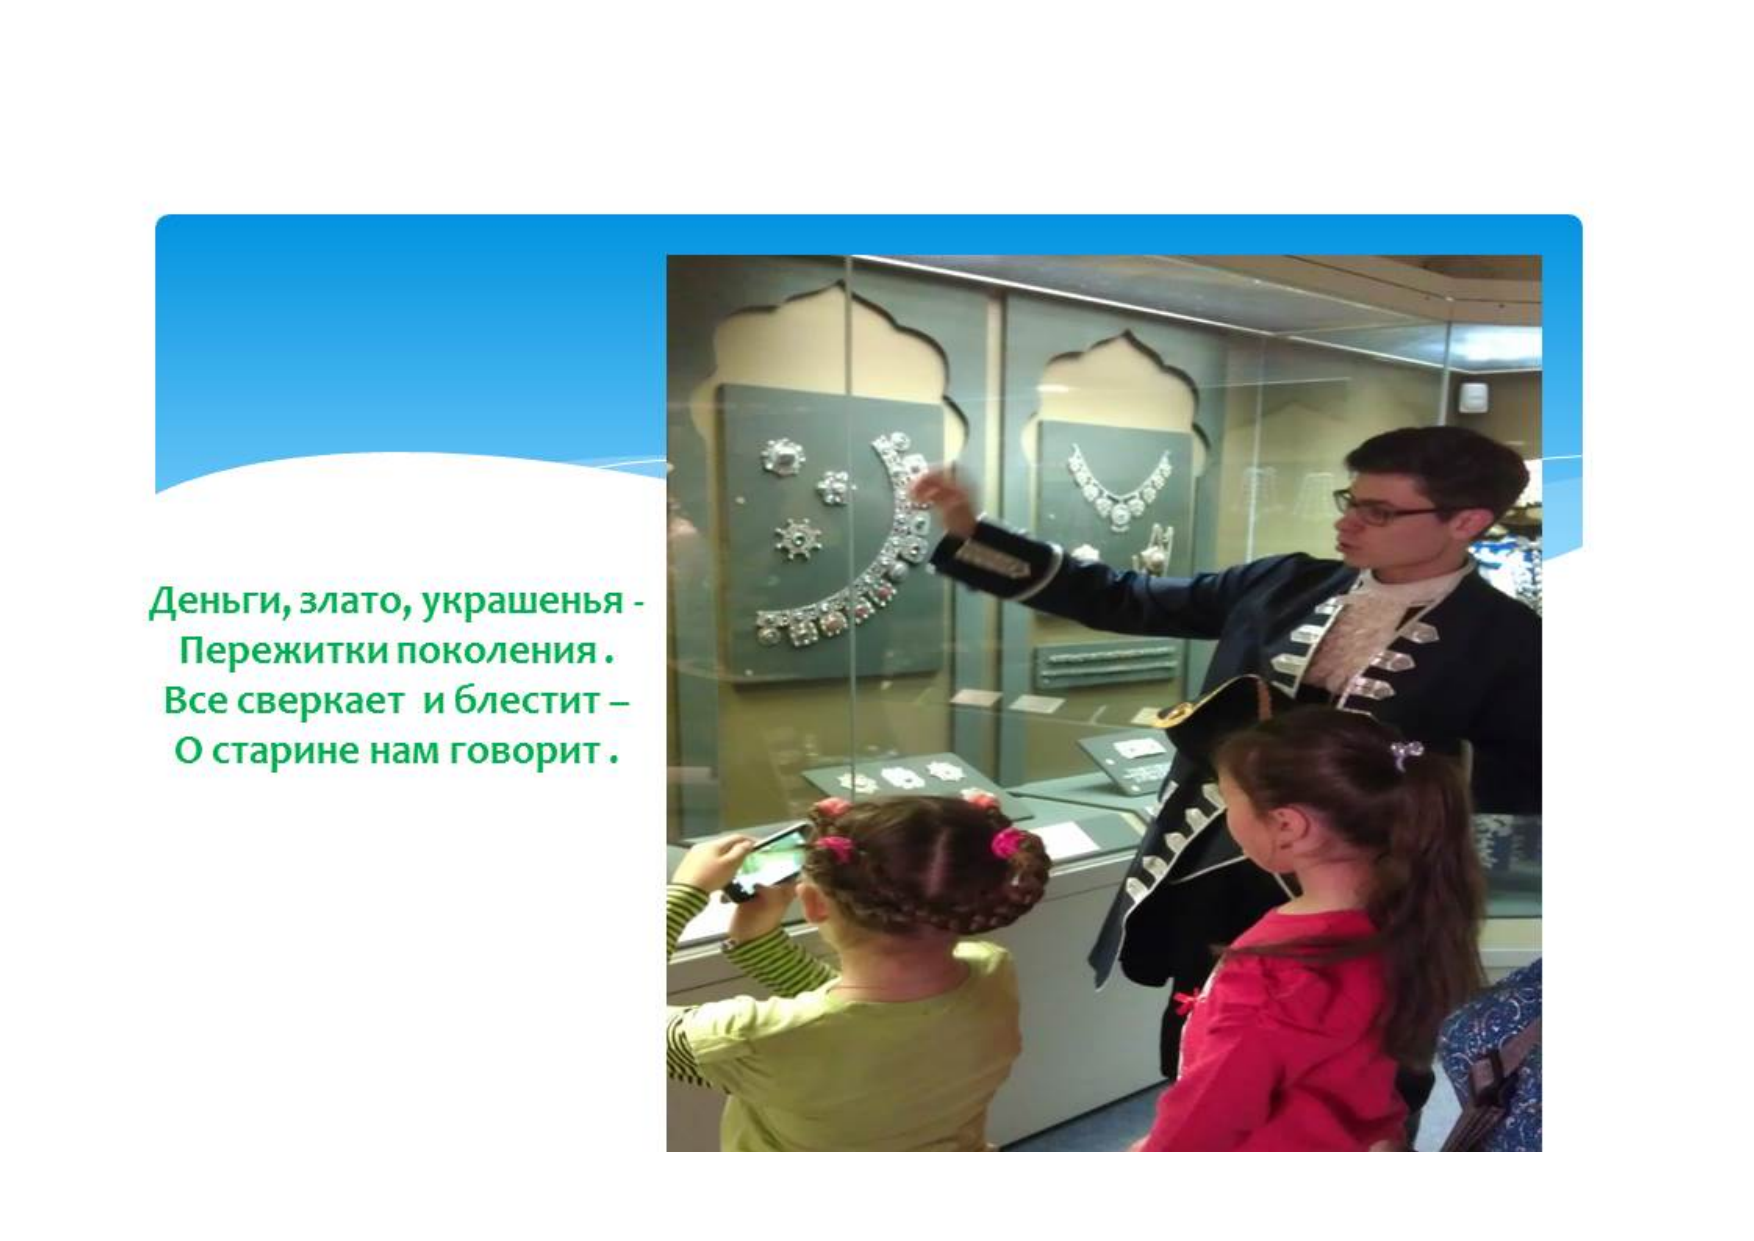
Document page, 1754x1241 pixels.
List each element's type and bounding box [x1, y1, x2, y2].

picture [118, 177, 1619, 1152]
